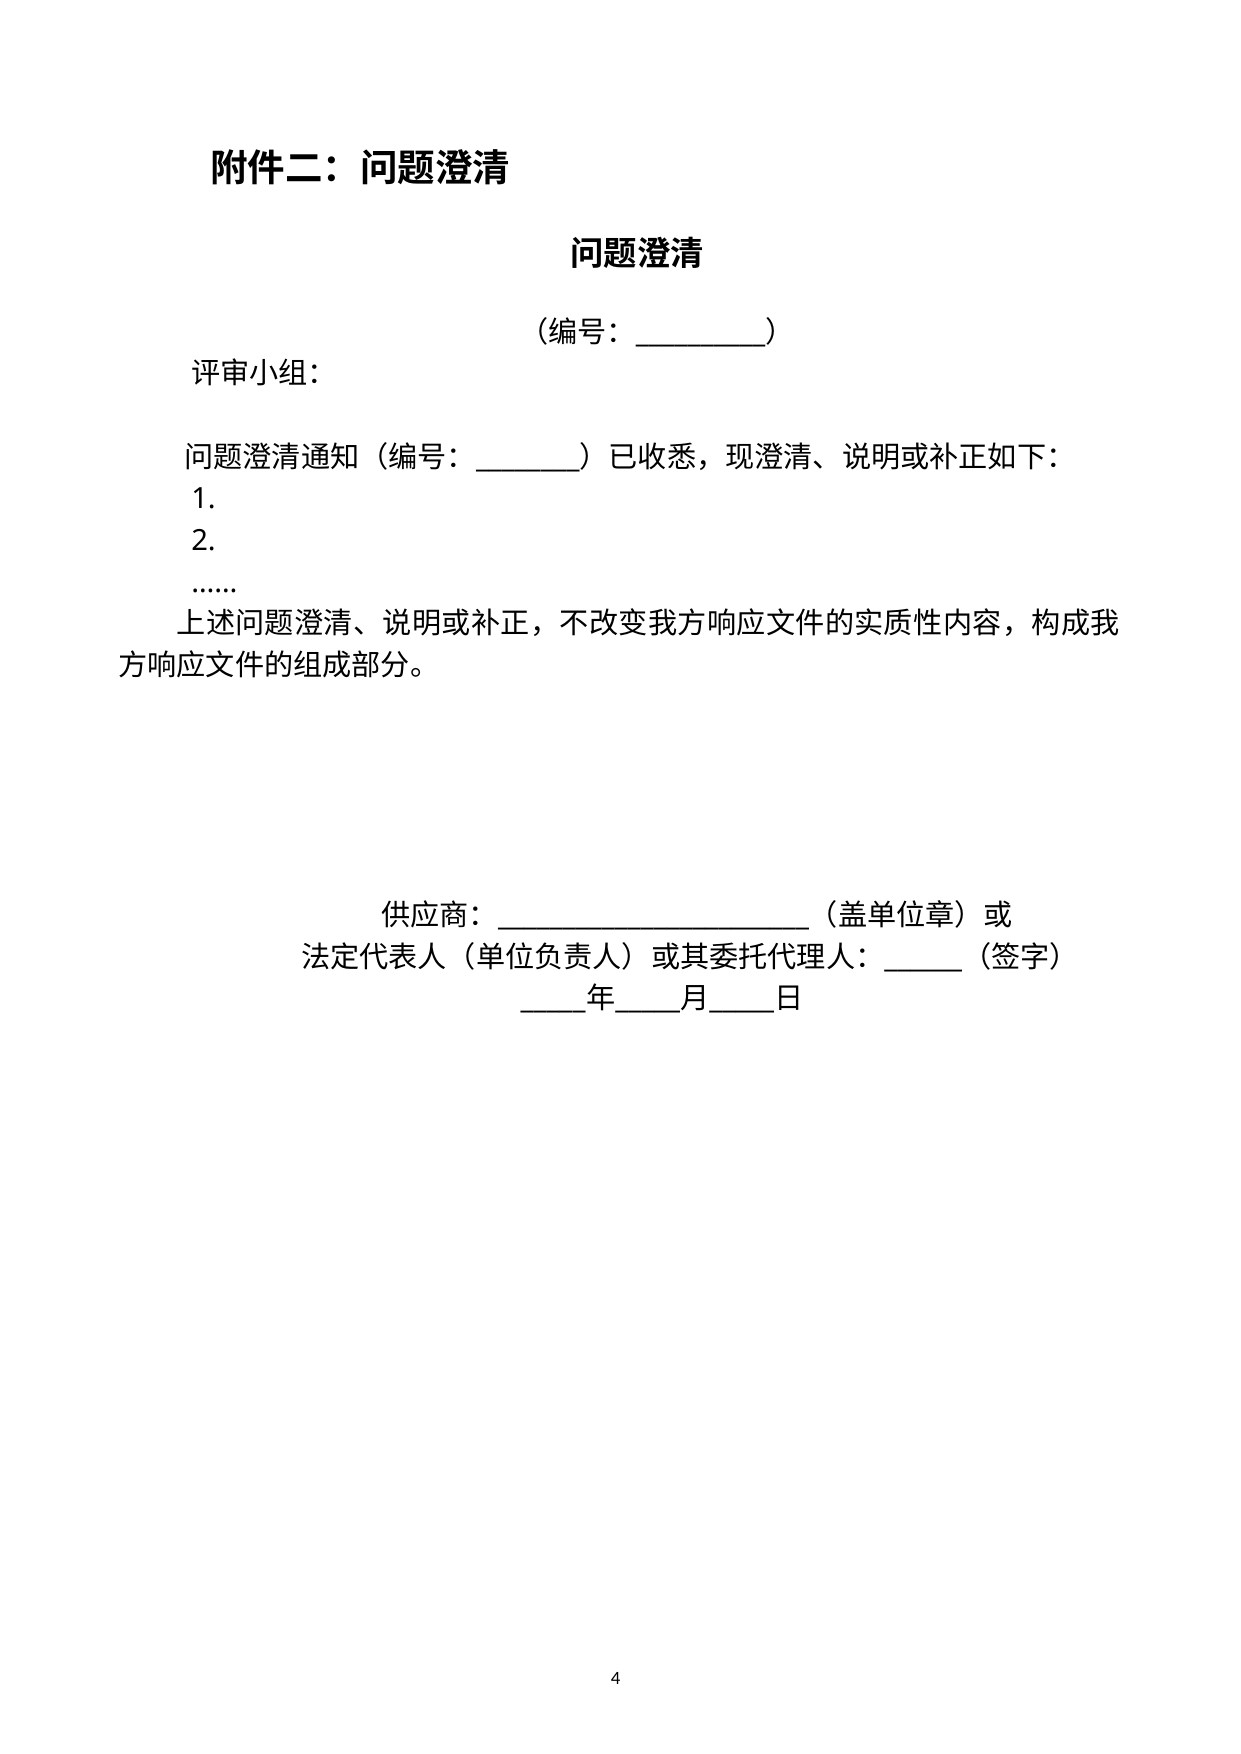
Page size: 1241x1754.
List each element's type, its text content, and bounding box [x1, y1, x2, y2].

text 法定代表人（单位负责人）或其委托代理人：______（签字） [118, 934, 1078, 976]
text _____年_____月_____日 [118, 976, 1034, 1017]
text 评审小组： [118, 351, 1122, 392]
text 问题澄清 [118, 232, 1122, 273]
text 问题澄清通知（编号：________）已收悉，现澄清、说明或补正如下： [118, 434, 1122, 476]
text …… [118, 559, 1122, 601]
text 附件二：问题澄清 [118, 148, 1122, 190]
text 1. [118, 476, 1122, 517]
text 供应商：________________________（盖单位章）或 [118, 892, 1013, 934]
text 上述问题澄清、说明或补正，不改变我方响应文件的实质性内容，构成我方响应文件的组成部分。 [118, 601, 1122, 684]
text 2. [118, 517, 1122, 559]
text （编号：__________） [118, 309, 1122, 351]
